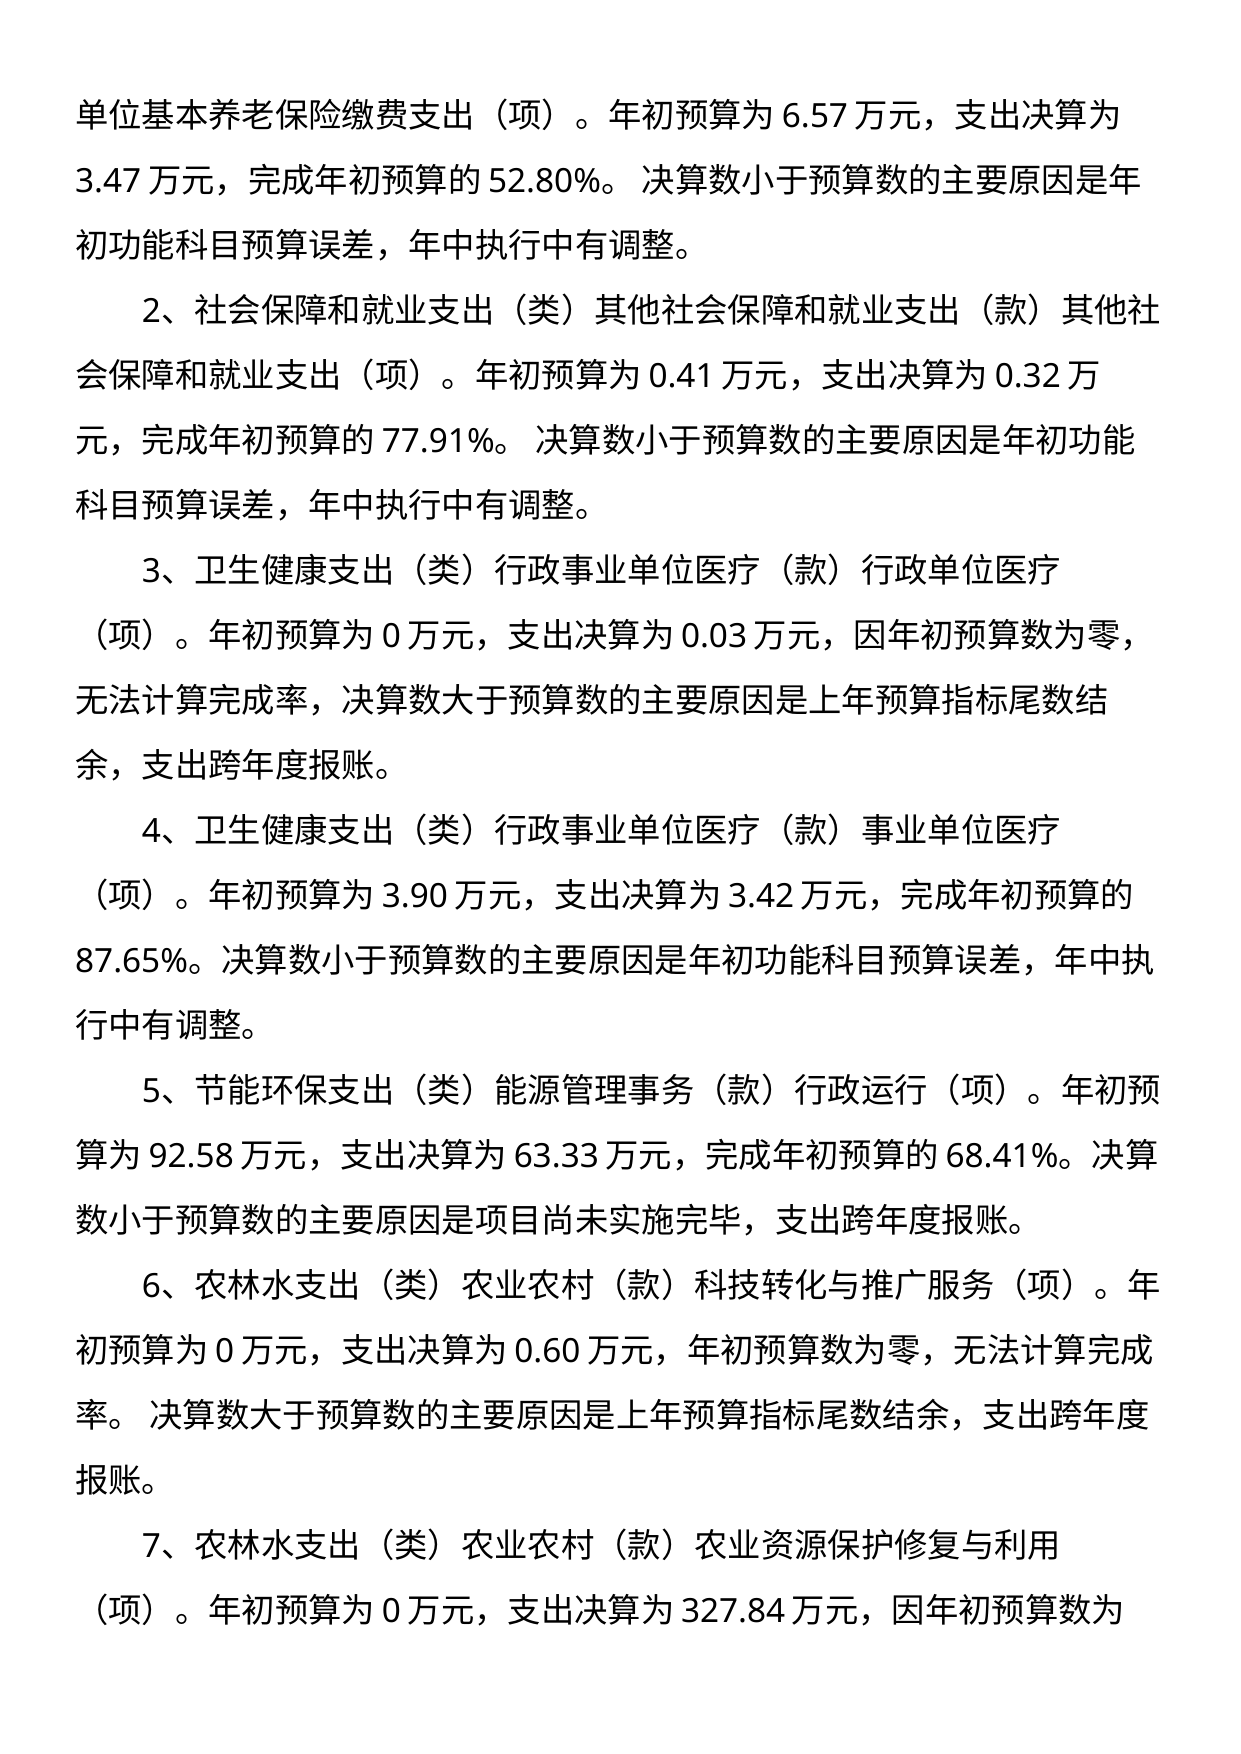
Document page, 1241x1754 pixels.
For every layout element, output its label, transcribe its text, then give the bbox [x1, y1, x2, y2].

text 2、社会保障和就业支出（类）其他社会保障和就业支出（款）其他社会保障和就业支出（项）。年初预算为0.41万元，支出决算为0.32万元，完成年初预算的77.91%。 决算数小于预算数的主要原因是年初功能科目预算误差，年中执行中有调整。 [75, 276, 1165, 536]
text 4、卫生健康支出（类）行政事业单位医疗（款）事业单位医疗（项）。年初预算为3.90万元，支出决算为3.42万元，完成年初预算的87.65%。决算数小于预算数的主要原因是年初功能科目预算误差，年中执行中有调整。 [75, 796, 1165, 1056]
text 3、卫生健康支出（类）行政事业单位医疗（款）行政单位医疗（项）。年初预算为0万元，支出决算为0.03万元，因年初预算数为零，无法计算完成率，决算数大于预算数的主要原因是上年预算指标尾数结余，支出跨年度报账。 [75, 536, 1165, 796]
text 6、农林水支出（类）农业农村（款）科技转化与推广服务（项）。年初预算为0万元，支出决算为0.60万元，年初预算数为零，无法计算完成率。 决算数大于预算数的主要原因是上年预算指标尾数结余，支出跨年度报账。 [75, 1251, 1165, 1511]
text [75, 1511, 1165, 1641]
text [75, 81, 1165, 276]
text 5、节能环保支出（类）能源管理事务（款）行政运行（项）。年初预算为92.58万元，支出决算为63.33万元，完成年初预算的68.41%。决算数小于预算数的主要原因是项目尚未实施完毕，支出跨年度报账。 [75, 1056, 1165, 1251]
